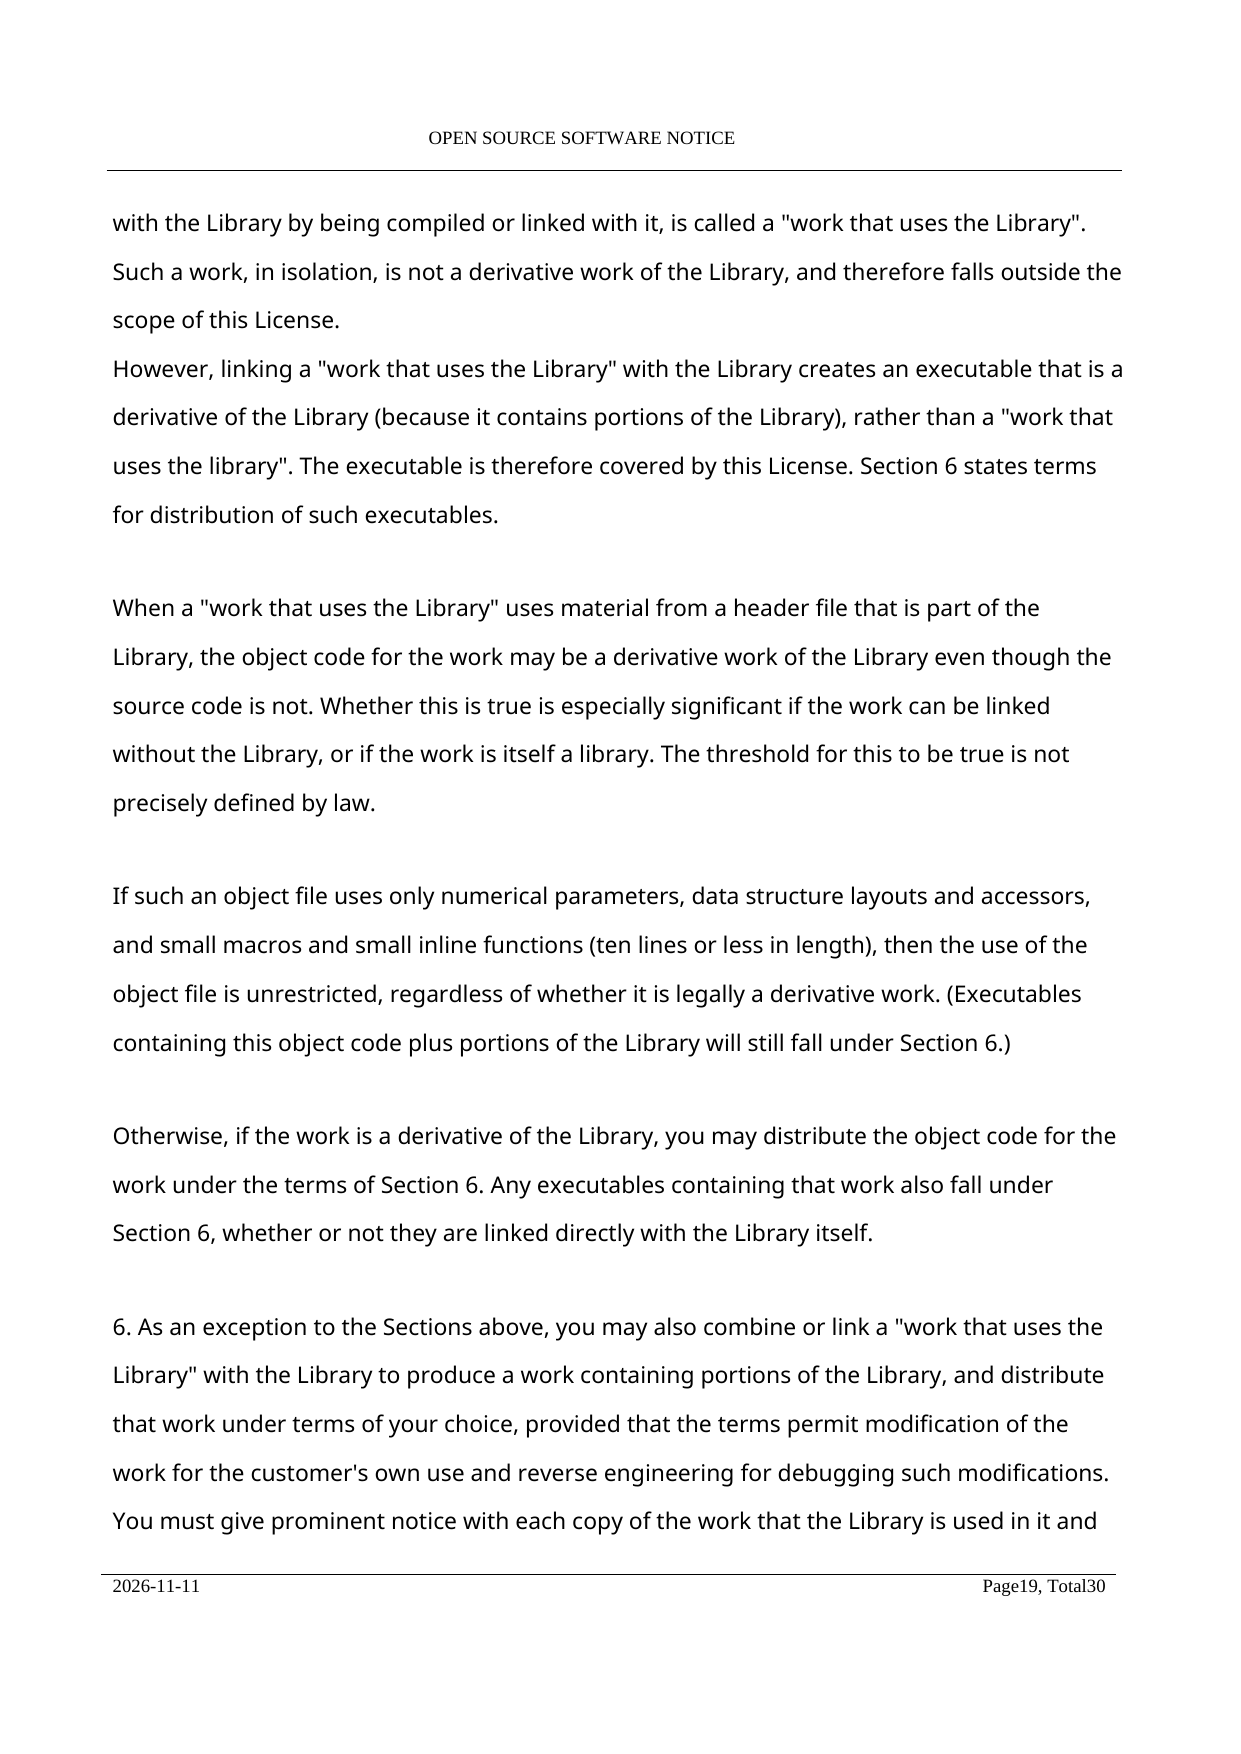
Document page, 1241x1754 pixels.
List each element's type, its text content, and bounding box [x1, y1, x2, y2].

text However, linking a "work that uses the Library" with the Library creates an executable that is a derivative of the Library (because it contains portions of the Library), rather than a "work that uses the library". The executable is therefore covered by this License. Section 6 states terms for distribution of such executables. [112, 352, 1128, 531]
text If such an object file uses only numerical parameters, data structure layouts and accessors, and small macros and small inline functions (ten lines or less in length), then the use of the object file is unrestricted, regardless of whether it is legally a derivative work. (Executables containing this object code plus portions of the Library will still fall under Section 6.) [112, 880, 1128, 1058]
text 6. As an exception to the Sections above, you may also combine or link a "work that uses the Library" with the Library to produce a work containing portions of the Library, and distribute that work under terms of your choice, provided that the terms permit modification of the work for the customer's own use and reverse engineering for debugging such modifications. [112, 1310, 1128, 1489]
text When a "work that uses the Library" uses material from a header file that is part of the Library, the object code for the work may be a derivative work of the Library even though the source code is not. Whether this is true is especially significant if the work can be linked without the Library, or if the work is itself a library. The threshold for this to be true is not precisely defined by law. [112, 591, 1128, 819]
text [112, 206, 1128, 336]
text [112, 1504, 1128, 1537]
text Otherwise, if the work is a derivative of the Library, you may distribute the object code for the work under the terms of Section 6. Any executables containing that work also fall under Section 6, whether or not they are linked directly with the Library itself. [112, 1119, 1128, 1249]
